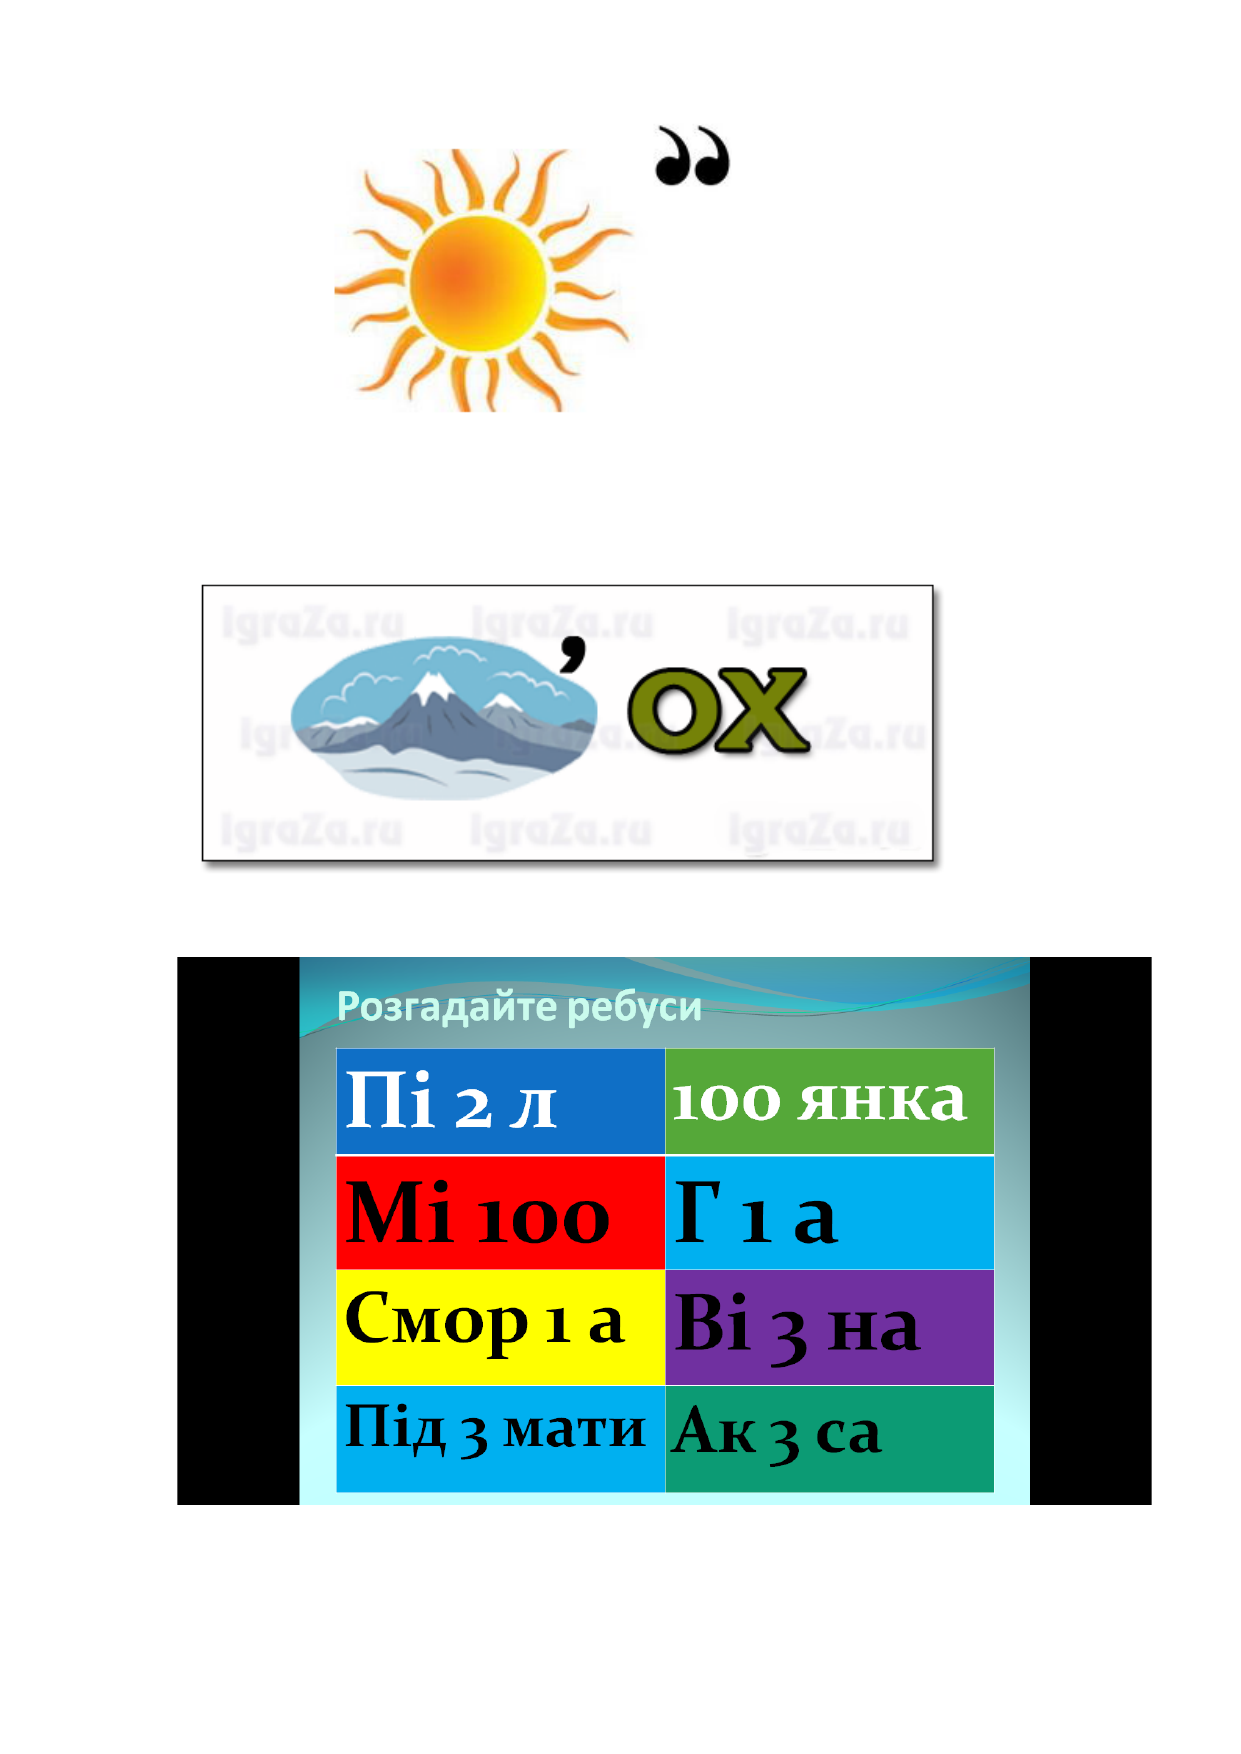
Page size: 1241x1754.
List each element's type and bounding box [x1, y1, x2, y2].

picture [177, 566, 959, 879]
picture [177, 118, 832, 489]
picture [177, 957, 1152, 1505]
